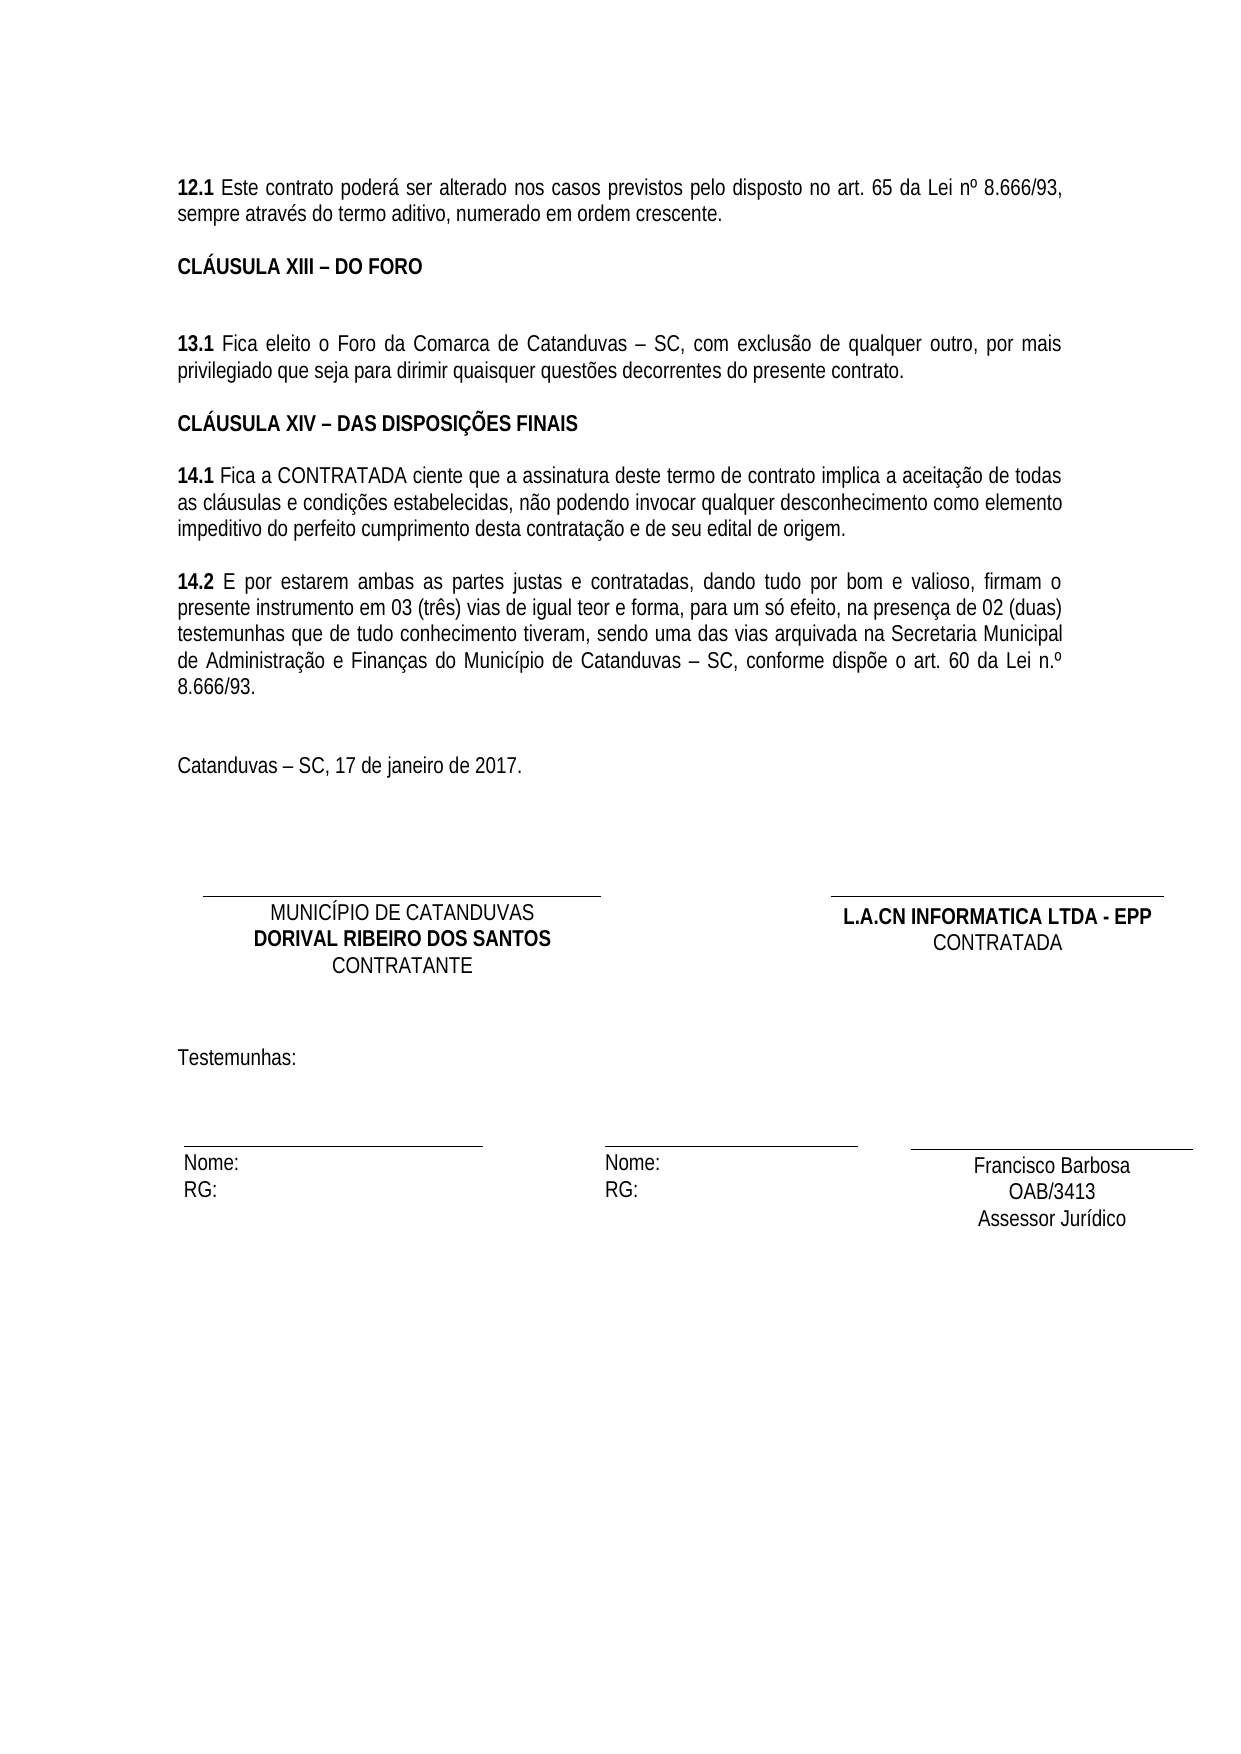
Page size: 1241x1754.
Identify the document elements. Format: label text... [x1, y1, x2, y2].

text 13.1 Fica eleito o Foro da Comarca de Catanduvas – SC, com exclusão de qualquer outro, por mais privilegiado que seja para dirimir quaisquer questões decorrentes do presente contrato. [177, 330, 1063, 383]
text Testemunhas: [177, 1044, 1063, 1070]
text 12.1 Este contrato poderá ser alterado nos casos previstos pelo disposto no art. 65 da Lei nº 8.666/93, sempre através do termo aditivo, numerado em ordem crescente. [177, 174, 1063, 227]
text 14.2 E por estarem ambas as partes justas e contratadas, dando tudo por bom e valioso, firmam o presente instrumento em 03 (três) vias de igual teor e forma, para um só efeito, na presença de 02 (duas) testemunhas que de tudo conhecimento tiveram, sendo uma das vias arquivada na Secretaria Municipal de Administração e Finanças do Município de Catanduvas – SC, conforme dispõe o art. 60 da Lei n.º 8.666/93. [177, 568, 1063, 699]
text CLÁUSULA XIV – DAS DISPOSIÇÕES FINAIS [177, 409, 1063, 436]
subtitle CLÁUSULA XIII – DO FORO [177, 253, 1063, 279]
text 14.1 Fica a CONTRATADA ciente que a assinatura deste termo de contrato implica a aceitação de todas as cláusulas e condições estabelecidas, não podendo invocar qualquer desconhecimento como elemento impeditivo do perfeito cumprimento desta contratação e de seu edital de origem. [177, 462, 1063, 541]
subtitle Catanduvas – SC, 17 de janeiro de 2017. [177, 752, 1063, 778]
